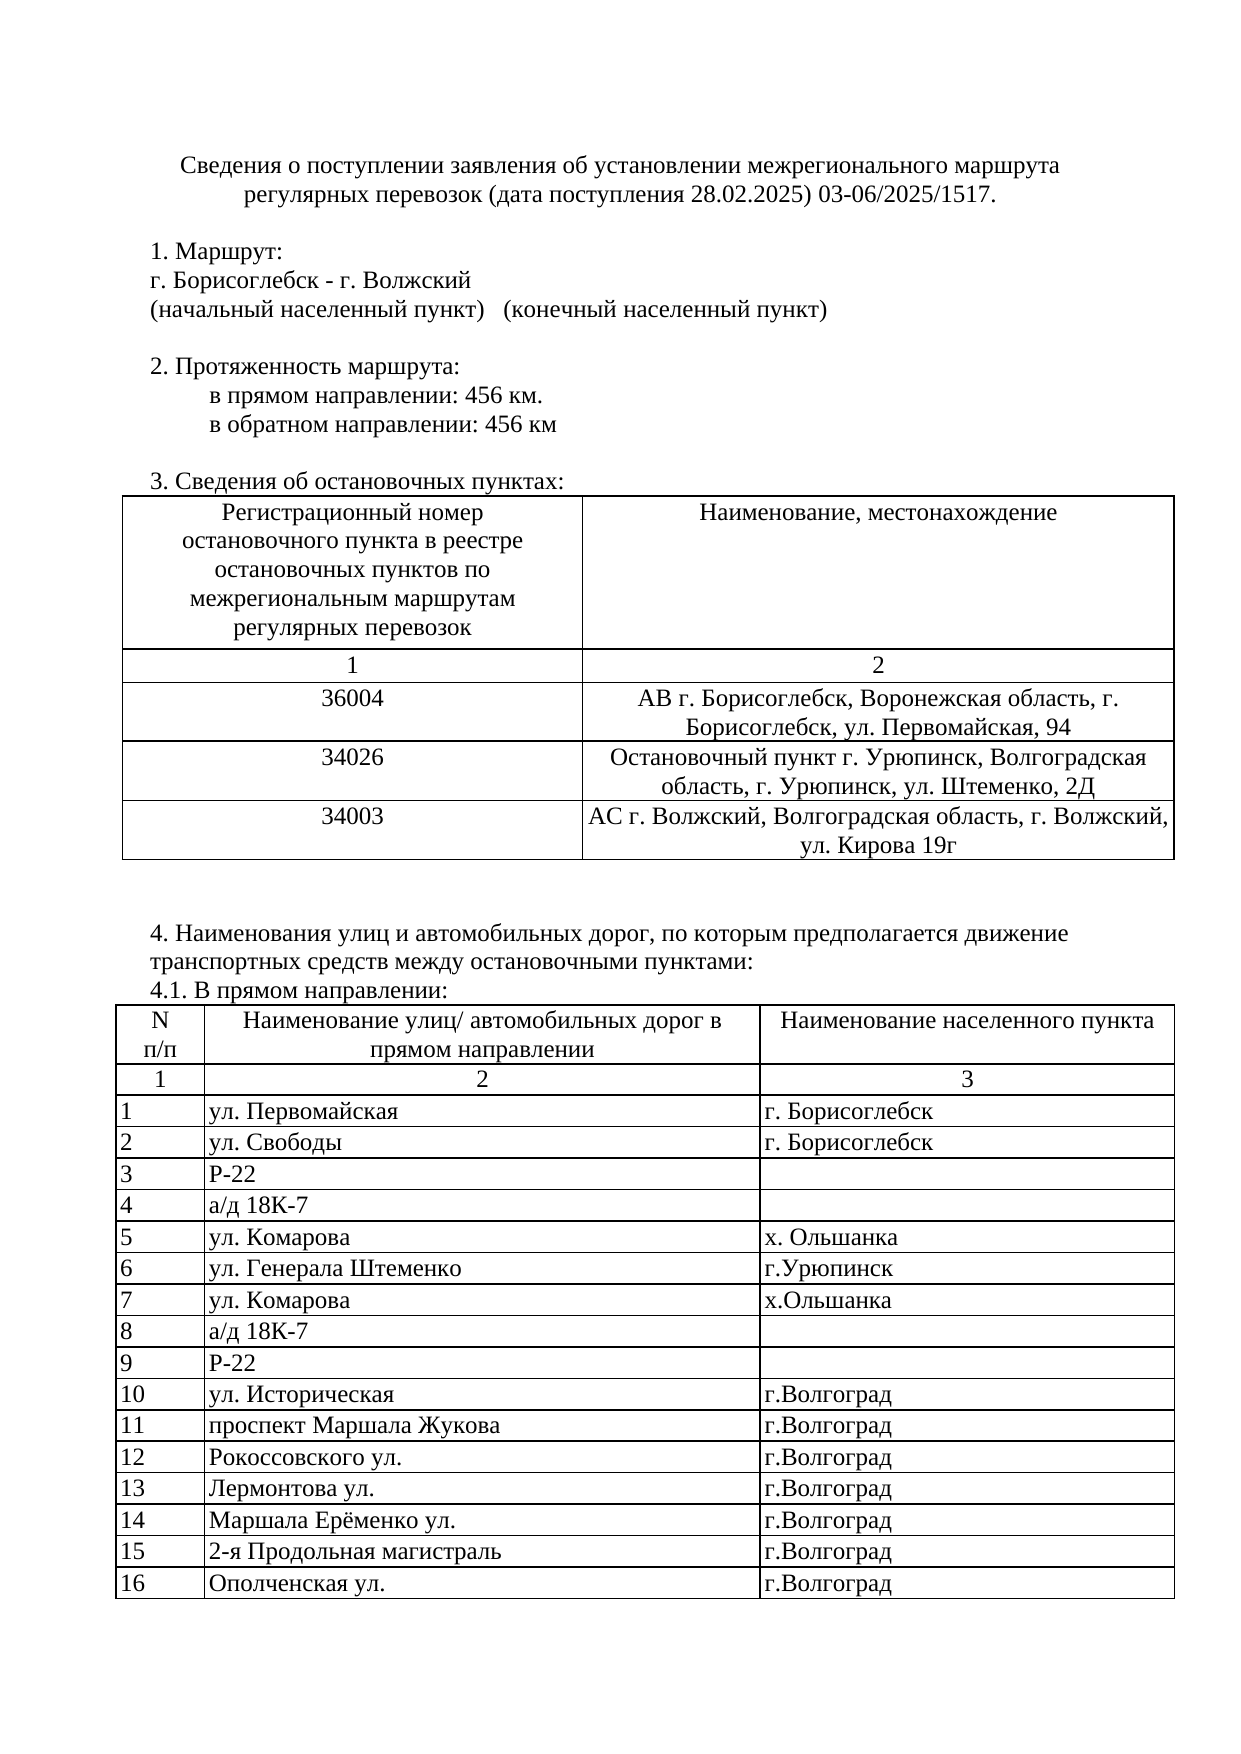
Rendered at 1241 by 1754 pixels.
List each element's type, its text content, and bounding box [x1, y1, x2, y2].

table_header Наименование, местонахождение [583, 497, 1173, 648]
table_cell 7 [117, 1285, 204, 1314]
table_cell г.Волгоград [761, 1473, 1174, 1503]
table_cell г.Урюпинск [761, 1253, 1174, 1283]
table_cell 3 [761, 1065, 1174, 1094]
table_cell 6 [117, 1253, 204, 1283]
table_cell ул. Комарова [205, 1222, 759, 1252]
text 4. Наименования улиц и автомобильных дорог, по которым предполагается движение транспортных средств между остановочными пунктами: [150, 918, 1090, 975]
table_cell Маршала Ерёменко ул. [205, 1505, 759, 1535]
table_cell г.Волгоград [761, 1505, 1174, 1535]
table_cell ул. Комарова [205, 1285, 759, 1314]
text 1. Маршрут: [150, 236, 1090, 265]
table_cell 16 [117, 1568, 204, 1598]
table_cell ул. Первомайская [205, 1096, 759, 1126]
table_cell г. Борисоглебск [761, 1127, 1174, 1157]
table_cell ул. Историческая [205, 1379, 759, 1409]
text в прямом направлении: 456 км. [150, 380, 1090, 409]
table_cell г.Волгоград [761, 1442, 1174, 1472]
table_cell [761, 1316, 1174, 1346]
table_cell Р-22 [205, 1348, 759, 1377]
table_cell 15 [117, 1536, 204, 1566]
text 2. Протяженность маршрута: [150, 351, 1090, 380]
table_cell 10 [117, 1379, 204, 1409]
table_cell 4 [117, 1190, 204, 1220]
text Сведения о поступлении заявления об установлении межрегионального маршрута регулярных перевозок (дата поступления 28.02.2025) 03-06/2025/1517. [150, 150, 1090, 207]
table_cell 2-я Продольная магистраль [205, 1536, 759, 1566]
table_header Наименование населенного пункта [761, 1006, 1174, 1063]
table_cell 2 [205, 1065, 759, 1094]
table_cell Р-22 [205, 1159, 759, 1189]
table_cell 14 [117, 1505, 204, 1535]
table_cell 5 [117, 1222, 204, 1252]
table_cell г.Волгоград [761, 1568, 1174, 1598]
table_cell 34003 [123, 801, 582, 858]
table_header N п/п [117, 1006, 204, 1063]
table_cell АС г. Волжский, Волгоградская область, г. Волжский, ул. Кирова 19г [583, 801, 1173, 858]
table_cell 34026 [123, 742, 582, 799]
table_header Наименование улиц/ автомобильных дорог в прямом направлении [205, 1006, 759, 1063]
table_cell 12 [117, 1442, 204, 1472]
table_cell 2 [583, 650, 1173, 681]
table_cell Остановочный пункт г. Урюпинск, Волгоградская область, г. Урюпинск, ул. Штеменко, 2Д [583, 742, 1173, 799]
text в обратном направлении: 456 км [150, 409, 1090, 437]
table_cell 3 [117, 1159, 204, 1189]
table_cell [761, 1159, 1174, 1189]
table_header Регистрационный номер остановочного пункта в реестре остановочных пунктов по межрегиональным маршрутам регулярных перевозок [123, 497, 582, 648]
table_cell а/д 18К-7 [205, 1190, 759, 1220]
table_cell г. Борисоглебск [761, 1096, 1174, 1126]
table_cell г.Волгоград [761, 1411, 1174, 1440]
table_cell г.Волгоград [761, 1379, 1174, 1409]
table_cell а/д 18К-7 [205, 1316, 759, 1346]
table_cell проспект Маршала Жукова [205, 1411, 759, 1440]
table_cell ул. Генерала Штеменко [205, 1253, 759, 1283]
table_cell 9 [117, 1348, 204, 1377]
table_cell 2 [117, 1127, 204, 1157]
table_cell Рокоссовского ул. [205, 1442, 759, 1472]
text (начальный населенный пункт) (конечный населенный пункт) [150, 294, 1090, 322]
table_cell 1 [117, 1065, 204, 1094]
table_cell 1 [117, 1096, 204, 1126]
table_cell 1 [123, 650, 582, 681]
table_cell х. Ольшанка [761, 1222, 1174, 1252]
table_cell х.Ольшанка [761, 1285, 1174, 1314]
table_cell 8 [117, 1316, 204, 1346]
table_cell 13 [117, 1473, 204, 1503]
table_cell [761, 1348, 1174, 1377]
text 3. Сведения об остановочных пунктах: [150, 466, 1090, 495]
table_cell 36004 [123, 683, 582, 740]
table_cell Лермонтова ул. [205, 1473, 759, 1503]
table_cell [761, 1190, 1174, 1220]
table_cell ул. Свободы [205, 1127, 759, 1157]
table_cell г.Волгоград [761, 1536, 1174, 1566]
table_cell Ополченская ул. [205, 1568, 759, 1598]
table_cell 11 [117, 1411, 204, 1440]
text 4.1. В прямом направлении: [150, 975, 1090, 1004]
text г. Борисоглебск - г. Волжский [150, 265, 1090, 294]
table_cell АВ г. Борисоглебск, Воронежская область, г. Борисоглебск, ул. Первомайская, 94 [583, 683, 1173, 740]
